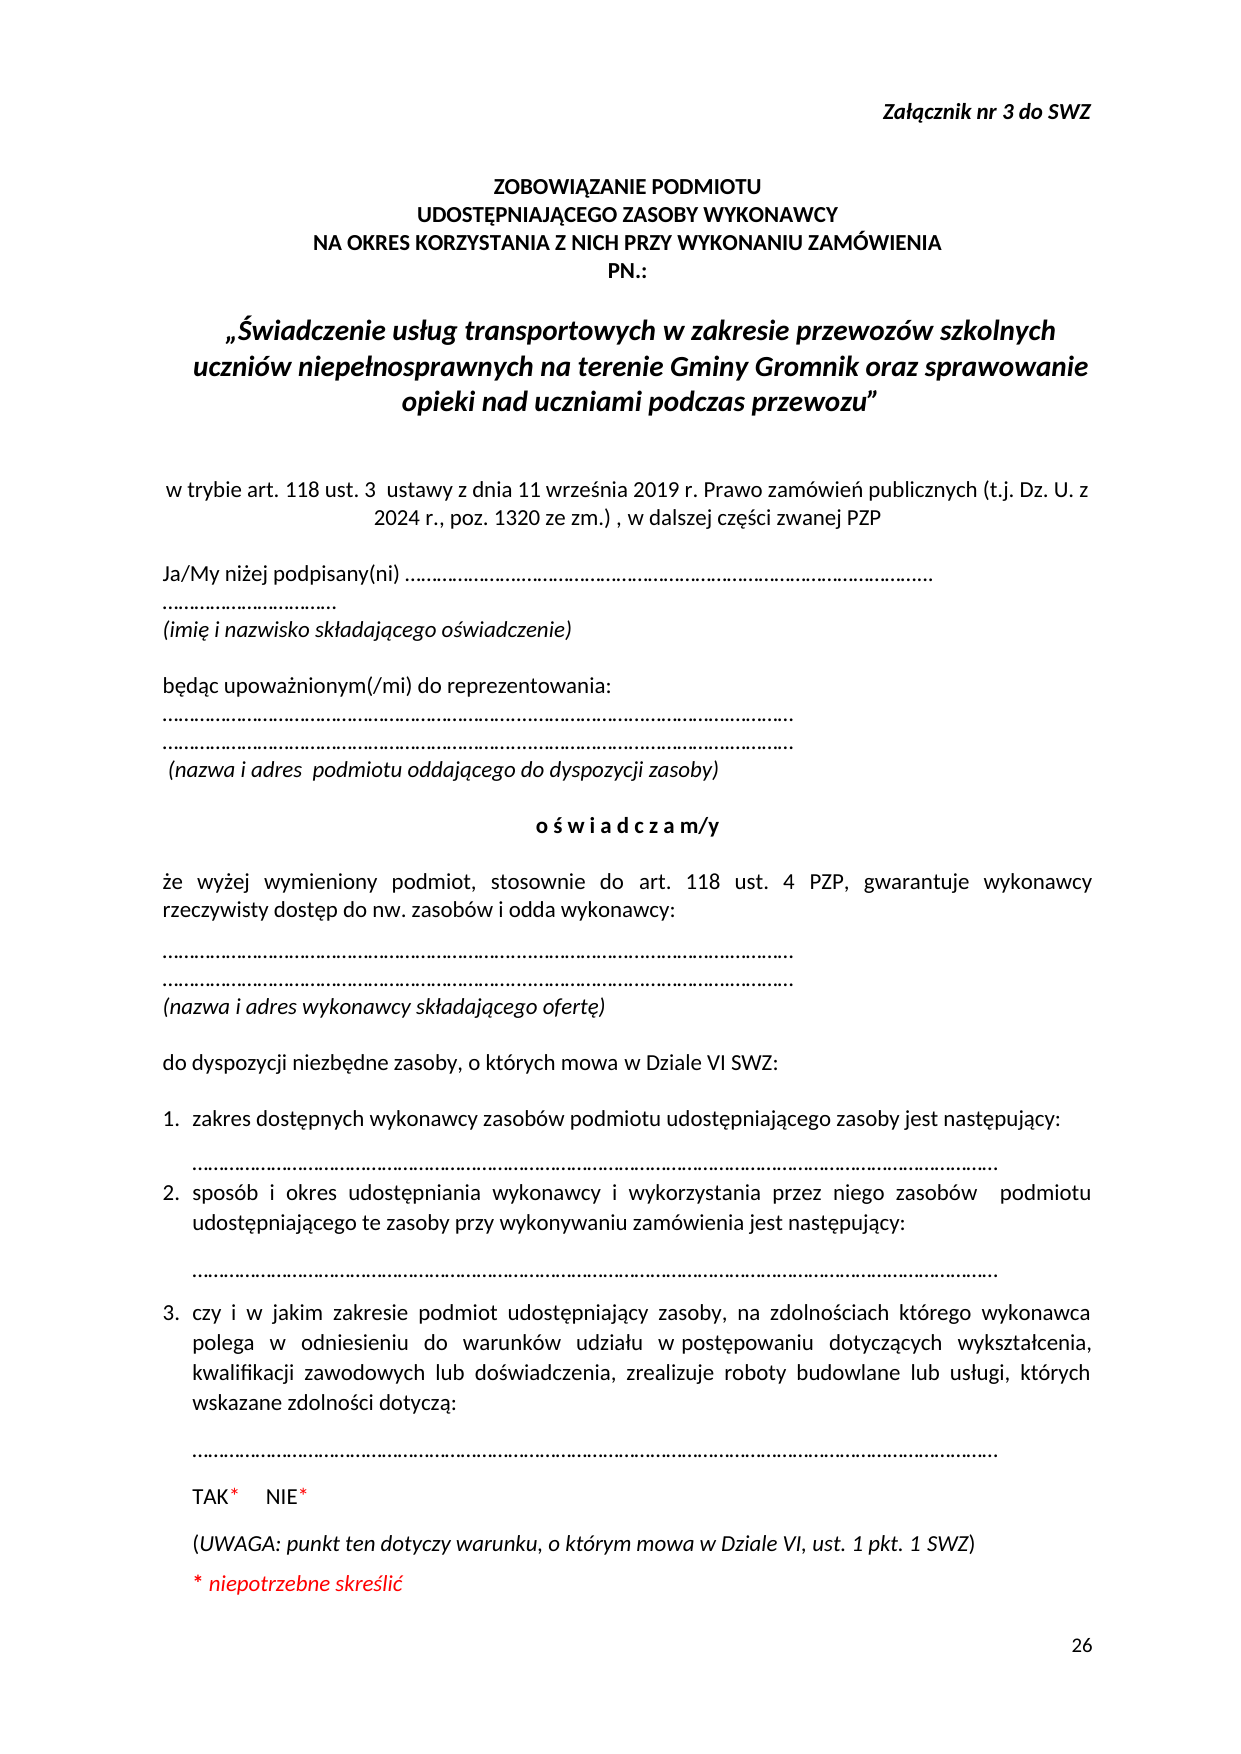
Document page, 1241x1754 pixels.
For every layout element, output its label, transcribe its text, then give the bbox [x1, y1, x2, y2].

text Ja/My niżej podpisany(ni) ………………….…………………………………………………………………...…………………………… [162, 559, 1092, 615]
text Załącznik nr 3 do SWZ [162, 97, 1092, 125]
list ……………………………………………………………………………………………………………………………………… [192, 1148, 1092, 1176]
text do dyspozycji niezbędne zasoby, o których mowa w Dziale VI SWZ: [162, 1048, 1092, 1076]
text o ś w i a d c z a m/y [162, 811, 1092, 839]
text (imię i nazwisko składającego oświadczenie) [162, 615, 1092, 643]
text ……………………………………………………………………………………………………………………………………… [192, 1435, 1092, 1463]
list czy i w jakim zakresie podmiot udostępniający zasoby, na zdolnościach którego wykonawca polega w odniesieniu do warunków udziału w postępowaniu dotyczących wykształcenia, kwalifikacji zawodowych lub doświadczenia, zrealizuje roboty budowlane lub usługi, których wskazane zdolności dotyczą: [162, 1298, 1092, 1416]
text PN.: [162, 256, 1092, 284]
text „Świadczenie usług transportowych w zakresie przewozów szkolnych uczniów niepełnosprawnych na terenie Gminy Gromnik oraz sprawowanie opieki nad uczniami podczas przewozu” [192, 312, 1092, 419]
text w trybie art. 118 ust. 3 ustawy z dnia 11 września 2019 r. Prawo zamówień publicznych (t.j. Dz. U. z 2024 r., poz. 1320 ze zm.) , w dalszej części zwanej PZP [162, 475, 1092, 531]
text że wyżej wymieniony podmiot, stosownie do art. 118 ust. 4 PZP, gwarantuje wykonawcy rzeczywisty dostęp do nw. zasobów i odda wykonawcy: [162, 867, 1092, 923]
text (nazwa i adres podmiotu oddającego do dyspozycji zasoby) [162, 755, 1092, 783]
text …………………………………………………………....………………...…………….………… [162, 727, 1092, 755]
text …………………………………………………………....………………...…………….………… [162, 699, 1092, 727]
text …………………………………………………………....………………...…………….………… [162, 964, 1092, 992]
text (nazwa i adres wykonawcy składającego ofertę) [162, 992, 1092, 1020]
text NA OKRES KORZYSTANIA Z NICH PRZY WYKONANIU ZAMÓWIENIA [162, 228, 1092, 256]
text TAK* NIE* [192, 1482, 1092, 1510]
list sposób i okres udostępniania wykonawcy i wykorzystania przez niego zasobów podmiotu udostępniającego te zasoby przy wykonywaniu zamówienia jest następujący: [162, 1178, 1092, 1236]
text ZOBOWIĄZANIE PODMIOTU [162, 172, 1092, 200]
text * niepotrzebne skreślić [192, 1569, 1092, 1598]
text (UWAGA: punkt ten dotyczy warunku, o którym mowa w Dziale VI, ust. 1 pkt. 1 SWZ) [192, 1529, 1092, 1557]
text ……………………………………………………………………………………………………………………………………… [192, 1255, 1092, 1283]
text …………………………………………………………....………………...…………….………… [162, 936, 1092, 964]
text będąc upoważnionym(/mi) do reprezentowania: [162, 671, 1092, 699]
list zakres dostępnych wykonawcy zasobów podmiotu udostępniającego zasoby jest następujący: [162, 1104, 1092, 1132]
text UDOSTĘPNIAJĄCEGO ZASOBY WYKONAWCY [162, 200, 1092, 228]
